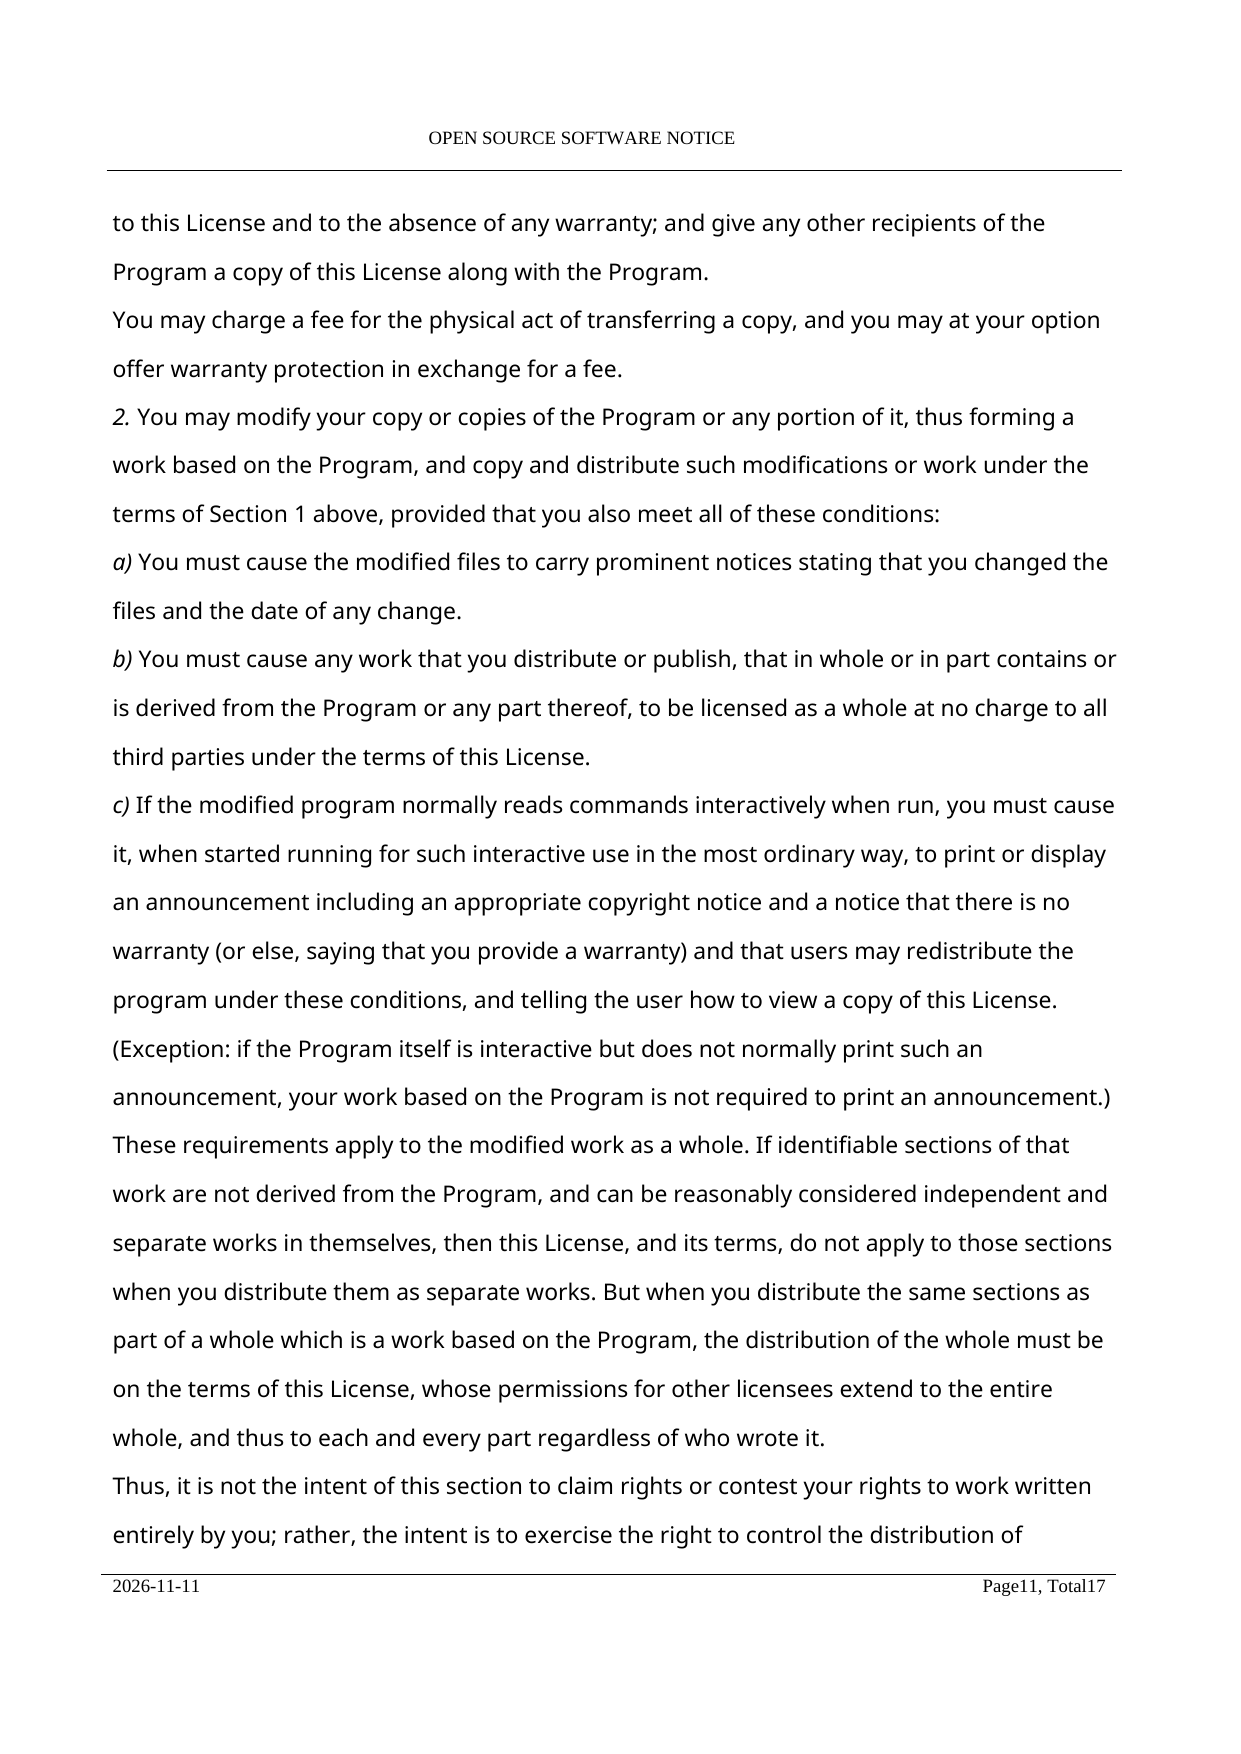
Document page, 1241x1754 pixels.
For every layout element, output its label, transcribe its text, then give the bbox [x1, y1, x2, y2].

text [112, 206, 1128, 288]
text These requirements apply to the modified work as a whole. If identifiable sections of that work are not derived from the Program, and can be reasonably considered independent and separate works in themselves, then this License, and its terms, do not apply to those sections when you distribute them as separate works. But when you distribute the same sections as part of a whole which is a work based on the Program, the distribution of the whole must be on the terms of this License, whose permissions for other licensees extend to the entire whole, and thus to each and every part regardless of who wrote it. [112, 1129, 1128, 1454]
text c) If the modified program normally reads commands interactively when run, you must cause it, when started running for such interactive use in the most ordinary way, to print or display an announcement including an appropriate copyright notice and a notice that there is no warranty (or else, saying that you provide a warranty) and that users may redistribute the program under these conditions, and telling the user how to view a copy of this License. (Exception: if the Program itself is interactive but does not normally print such an announcement, your work based on the Program is not required to print an announcement.) [112, 788, 1128, 1113]
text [112, 1469, 1128, 1551]
text You may charge a fee for the physical act of transferring a copy, and you may at your option offer warranty protection in exchange for a fee. [112, 303, 1128, 384]
text b) You must cause any work that you distribute or publish, that in whole or in part contains or is derived from the Program or any part thereof, to be licensed as a whole at no charge to all third parties under the terms of this License. [112, 643, 1128, 773]
text 2. You may modify your copy or copies of the Program or any portion of it, thus forming a work based on the Program, and copy and distribute such modifications or work under the terms of Section 1 above, provided that you also meet all of these conditions: [112, 400, 1128, 530]
text a) You must cause the modified files to carry prominent notices stating that you changed the files and the date of any change. [112, 546, 1128, 627]
